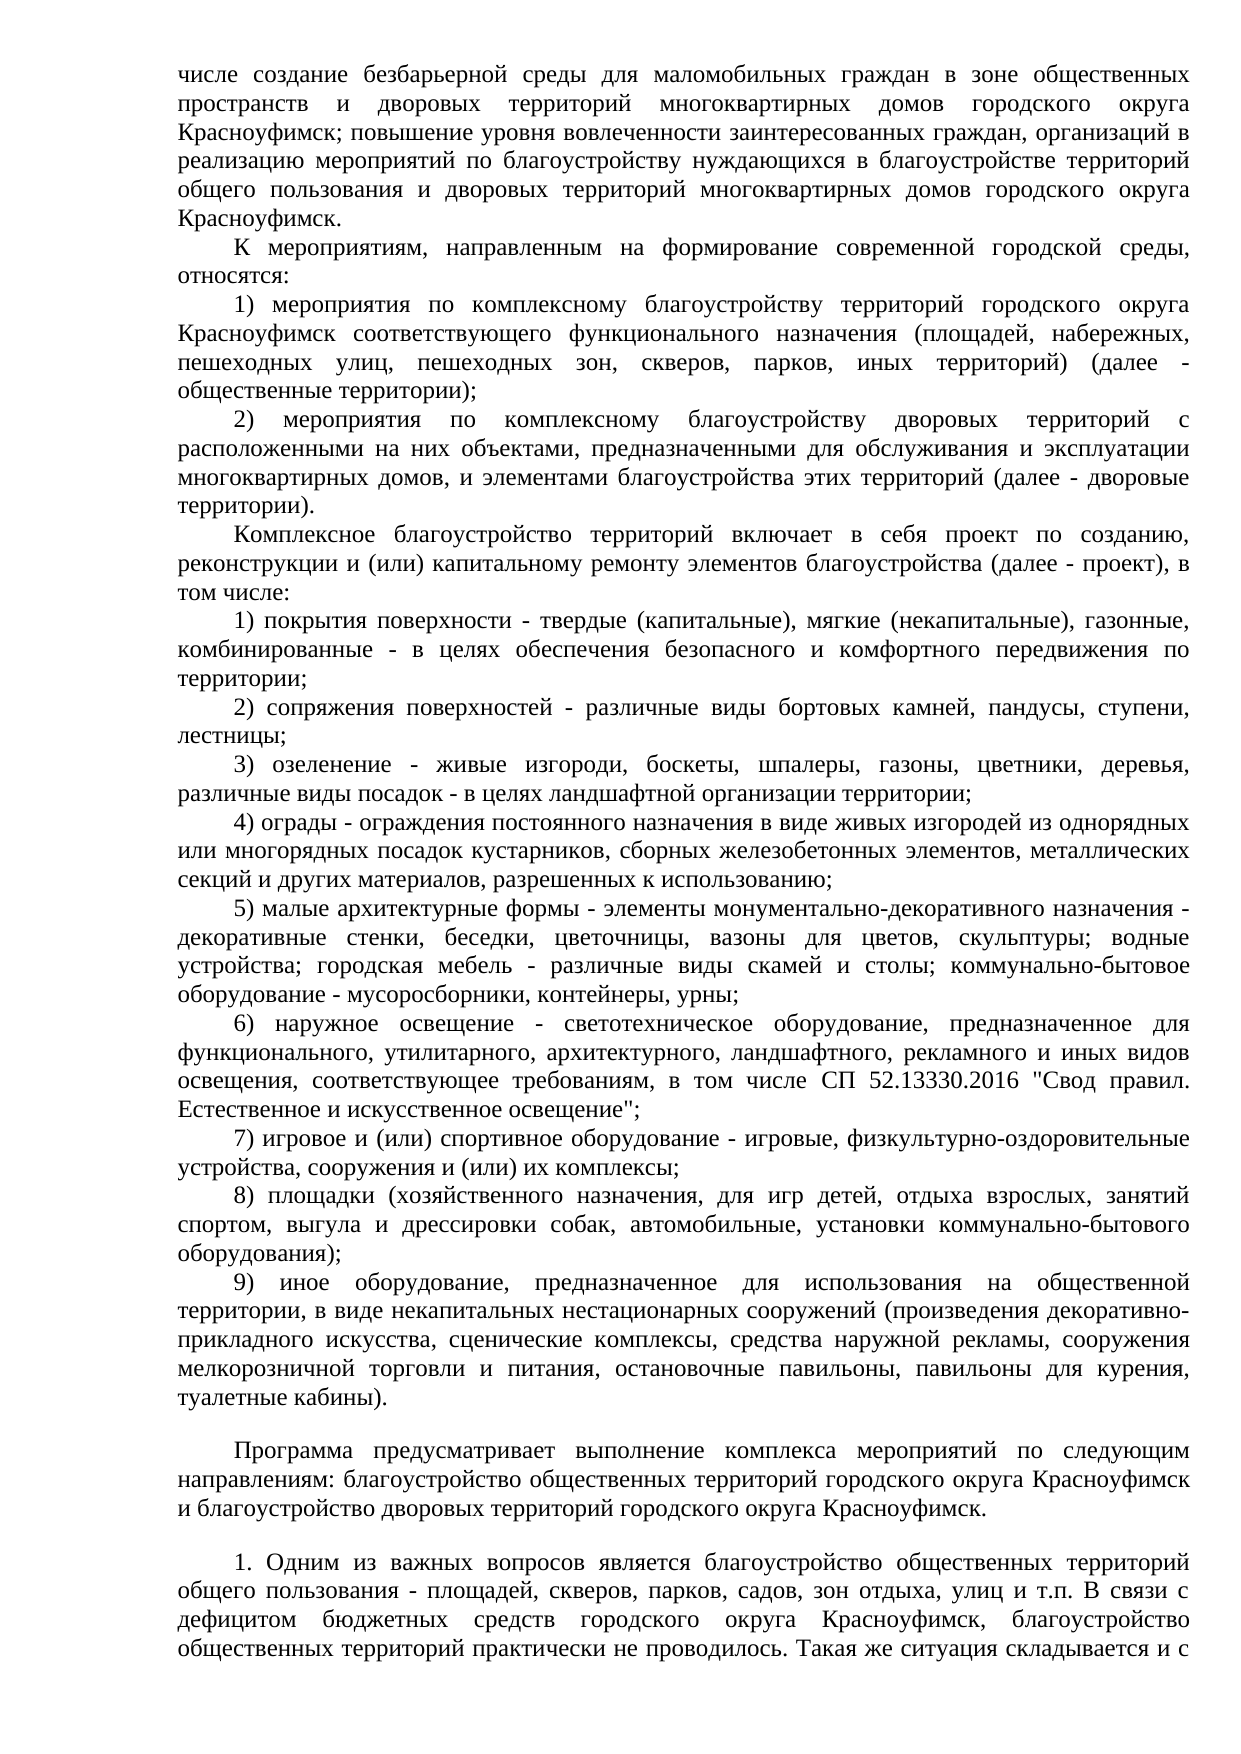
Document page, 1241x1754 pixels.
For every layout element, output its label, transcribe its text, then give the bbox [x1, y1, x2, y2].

text 1) мероприятия по комплексному благоустройству территорий городского округа Красноуфимск соответствующего функционального назначения (площадей, набережных, пешеходных улиц, пешеходных зон, скверов, парков, иных территорий) (далее - общественные территории); [177, 289, 1191, 404]
text 6) наружное освещение - светотехническое оборудование, предназначенное для функционального, утилитарного, архитектурного, ландшафтного, рекламного и иных видов освещения, соответствующее требованиям, в том числе СП 52.13330.2016 "Свод правил. Естественное и искусственное освещение"; [177, 1008, 1191, 1123]
text Комплексное благоустройство территорий включает в себя проект по созданию, реконструкции и (или) капитальному ремонту элементов благоустройства (далее - проект), в том числе: [177, 519, 1191, 605]
text 5) малые архитектурные формы - элементы монументально-декоративного назначения - декоративные стенки, беседки, цветочницы, вазоны для цветов, скульптуры; водные устройства; городская мебель - различные виды скамей и столы; коммунально-бытовое оборудование - мусоросборники, контейнеры, урны; [177, 893, 1191, 1008]
text 9) иное оборудование, предназначенное для использования на общественной территории, в виде некапитальных нестационарных сооружений (произведения декоративно-прикладного искусства, сценические комплексы, средства наружной рекламы, сооружения мелкорозничной торговли и питания, остановочные павильоны, павильоны для курения, туалетные кабины). [177, 1267, 1191, 1410]
text 2) сопряжения поверхностей - различные виды бортовых камней, пандусы, ступени, лестницы; [177, 692, 1191, 749]
text 8) площадки (хозяйственного назначения, для игр детей, отдыха взрослых, занятий спортом, выгула и дрессировки собак, автомобильные, установки коммунально-бытового оборудования); [177, 1180, 1191, 1267]
text 2) мероприятия по комплексному благоустройству дворовых территорий с расположенными на них объектами, предназначенными для обслуживания и эксплуатации многоквартирных домов, и элементами благоустройства этих территорий (далее - дворовые территории). [177, 404, 1191, 519]
text 3) озеленение - живые изгороди, боскеты, шпалеры, газоны, цветники, деревья, различные виды посадок - в целях ландшафтной организации территории; [177, 749, 1191, 807]
text 4) ограды - ограждения постоянного назначения в виде живых изгородей из однорядных или многорядных посадок кустарников, сборных железобетонных элементов, металлических секций и других материалов, разрешенных к использованию; [177, 807, 1191, 893]
text Программа предусматривает выполнение комплекса мероприятий по следующим направлениям: благоустройство общественных территорий городского округа Красноуфимск и благоустройство дворовых территорий городского округа Красноуфимск. [177, 1435, 1191, 1522]
text 1) покрытия поверхности - твердые (капитальные), мягкие (некапитальные), газонные, комбинированные - в целях обеспечения безопасного и комфортного передвижения по территории; [177, 605, 1191, 692]
text 7) игровое и (или) спортивное оборудование - игровые, физкультурно-оздоровительные устройства, сооружения и (или) их комплексы; [177, 1123, 1191, 1180]
text К мероприятиям, направленным на формирование современной городской среды, относятся: [177, 232, 1191, 289]
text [177, 59, 1191, 232]
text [177, 1547, 1191, 1662]
